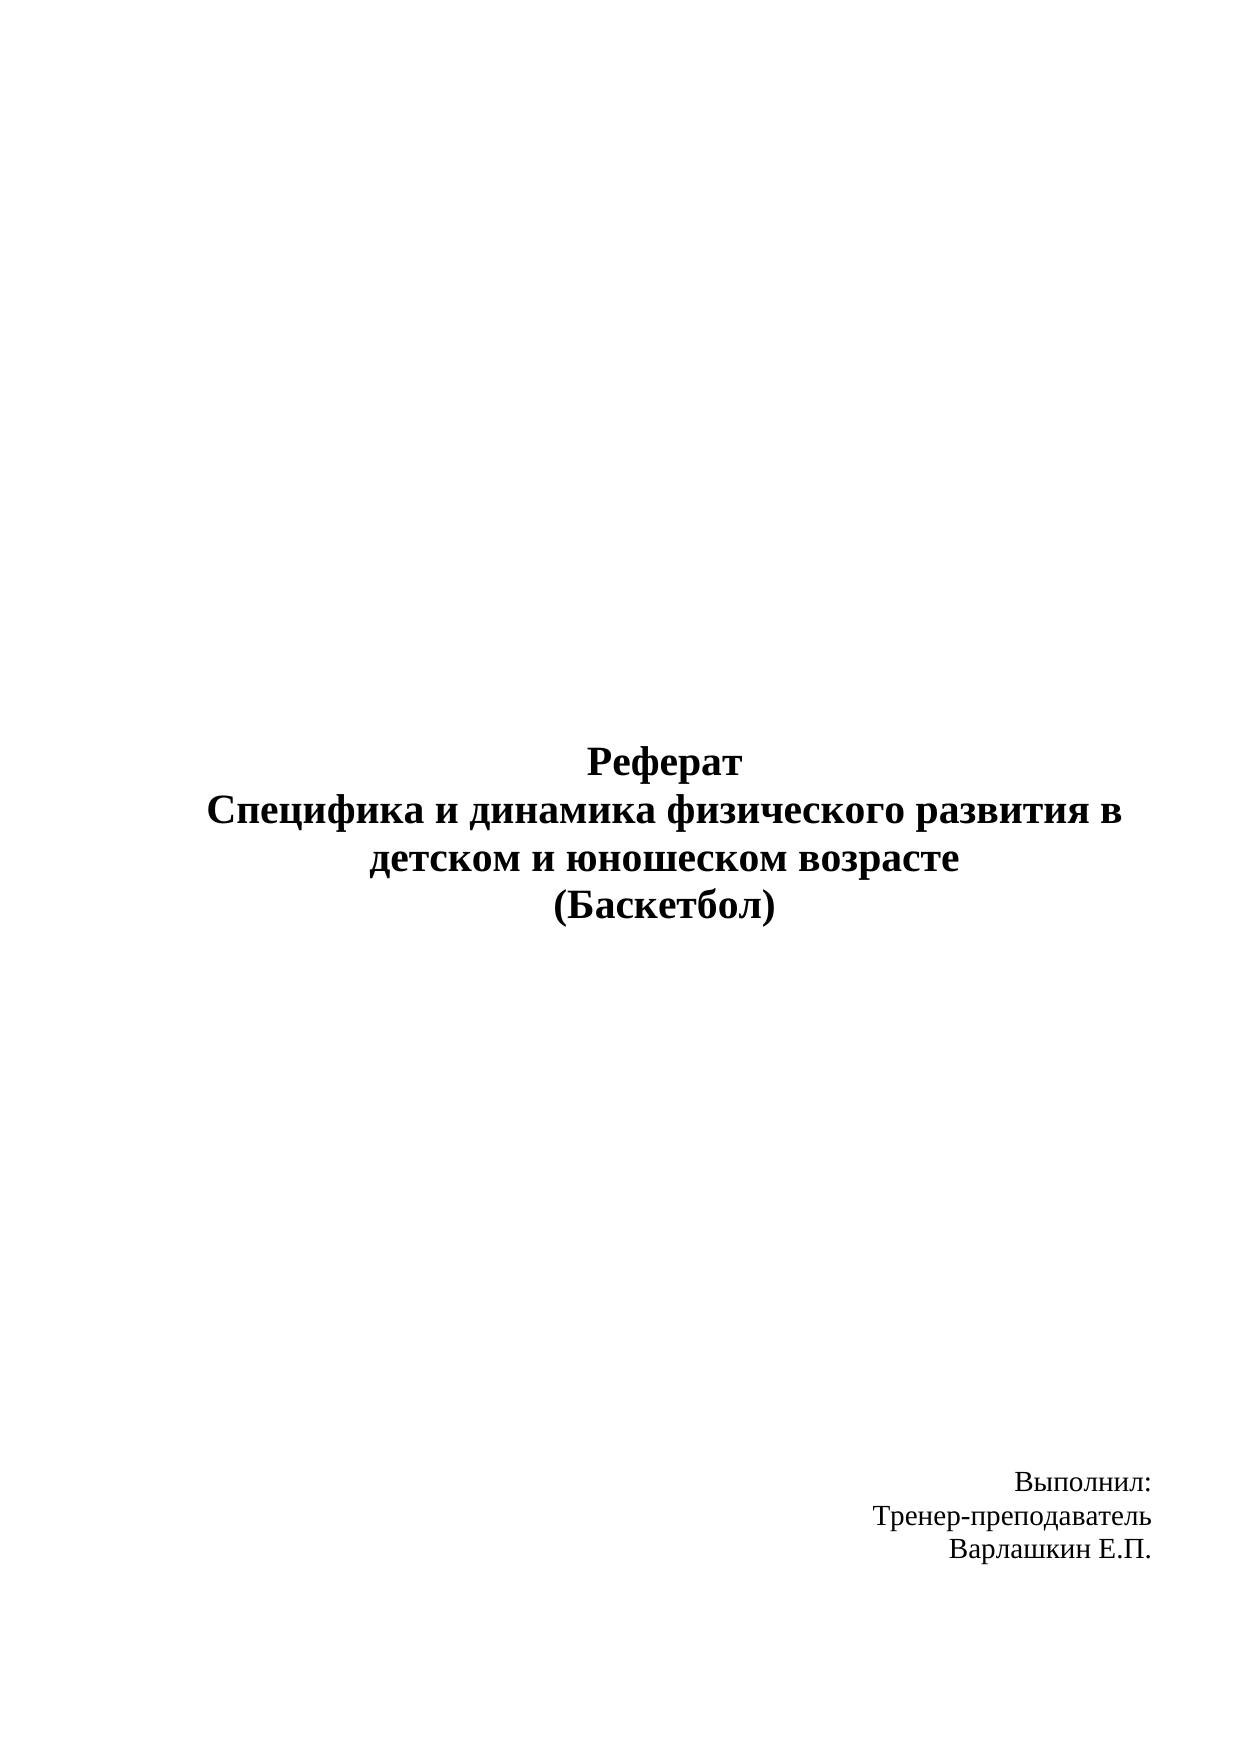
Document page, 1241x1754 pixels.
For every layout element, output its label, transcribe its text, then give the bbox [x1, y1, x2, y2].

text Специфика и динамика физического развития в детском и юношеском возрасте [177, 784, 1152, 880]
text Выполнил: [177, 1464, 1152, 1498]
text Тренер-преподаватель [177, 1498, 1152, 1532]
text Реферат [177, 736, 1152, 784]
text (Баскетбол) [177, 880, 1152, 928]
text Варлашкин Е.П. [177, 1532, 1152, 1565]
